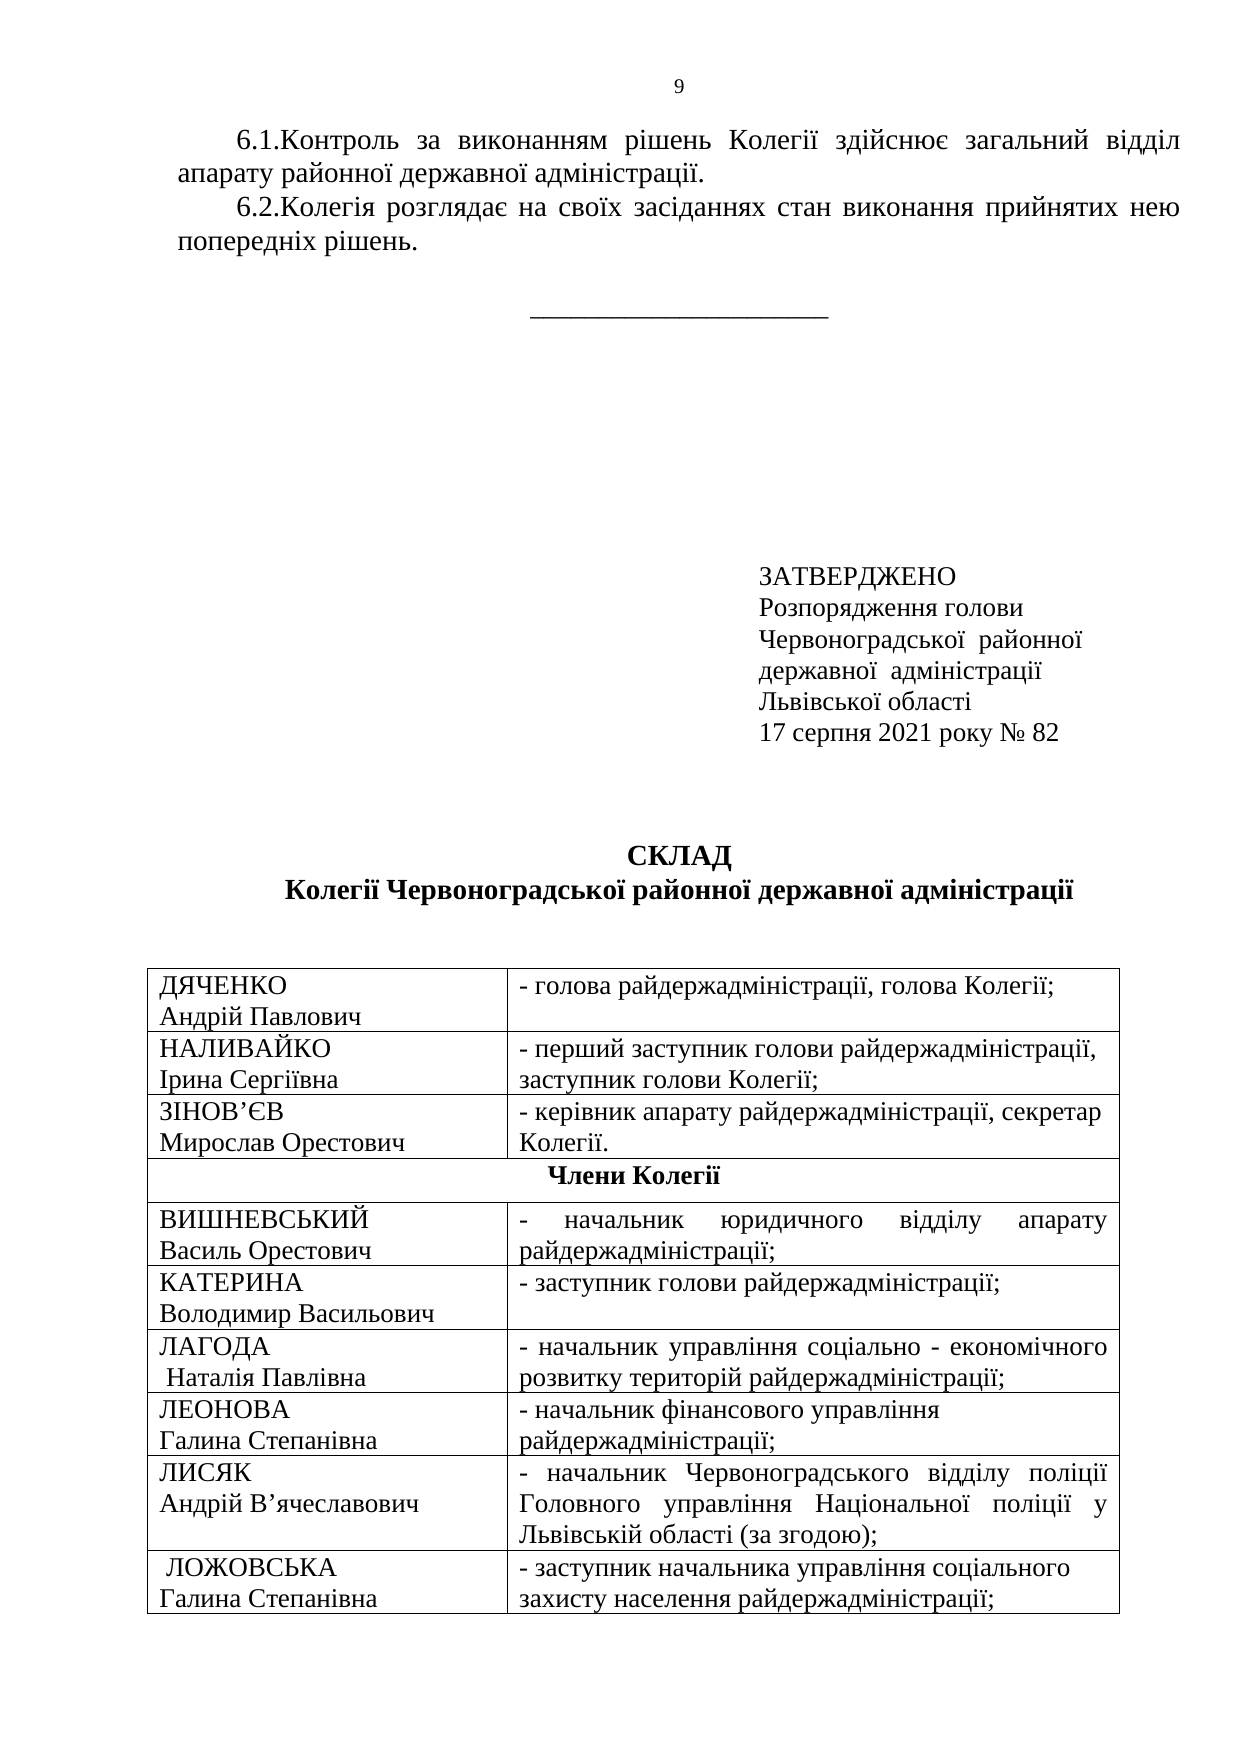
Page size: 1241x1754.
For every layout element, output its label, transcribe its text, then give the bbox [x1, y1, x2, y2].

table_cell - начальник фінансового управління райдержадміністрації; [508, 1393, 1119, 1455]
table_cell - перший заступник голови райдержадміністрації, заступник голови Колегії; [508, 1032, 1119, 1094]
table_cell Члени Колегії [148, 1159, 1119, 1202]
table_cell ЗІНОВ’ЄВ Мирослав Орестович [148, 1095, 507, 1158]
list СКЛАД [177, 838, 1181, 872]
table_cell ВИШНЕВСЬКИЙ Василь Орестович [148, 1203, 507, 1265]
table_cell - начальник юридичного відділу апарату райдержадміністрації; [508, 1203, 1119, 1265]
table_header ДЯЧЕНКО Андрій Павлович [148, 969, 507, 1031]
table_cell ЛИСЯК Андрій В’ячеславович [148, 1456, 507, 1550]
table_cell КАТЕРИНА Володимир Васильович [148, 1266, 507, 1328]
text ______________________ [177, 290, 1181, 321]
table_cell - заступник голови райдержадміністрації; [508, 1266, 1119, 1328]
text Колегії Червоноградської районної державної адміністрації [177, 872, 1181, 905]
table_cell - заступник начальника управління соціального захисту населення райдержадміністрації; [508, 1551, 1119, 1613]
table_cell - начальник управління соціально - економічного розвитку територій райдержадміністрації; [508, 1330, 1119, 1392]
table_cell - начальник Червоноградського відділу поліції Головного управління Національної поліції у Львівській області (за згодою); [508, 1456, 1119, 1550]
text 17 серпня 2021 року № 82 [758, 716, 1166, 747]
table_cell ЛАГОДА Наталія Павлівна [148, 1330, 507, 1392]
table_cell ЛОЖОВСЬКА Галина Степанівна [148, 1551, 507, 1613]
table_cell ЛЕОНОВА Галина Степанівна [148, 1393, 507, 1455]
text 6.2.Колегія розглядає на своїх засіданнях стан виконання прийнятих нею попередніх рішень. [177, 189, 1181, 256]
text ЗАТВЕРДЖЕНО [758, 560, 1166, 592]
text 6.1.Контроль за виконанням рішень Колегії здійснює загальний відділ апарату районної державної адміністрації. [177, 122, 1181, 189]
text Розпорядження голови Червоноградської районної державної адміністрації Львівської області [758, 592, 1166, 716]
table_header - голова райдержадміністрації, голова Колегії; [508, 969, 1119, 1031]
table_cell НАЛИВАЙКО Ірина Сергіївна [148, 1032, 507, 1094]
table_cell - керівник апарату райдержадміністрації, секретар Колегії. [508, 1095, 1119, 1158]
